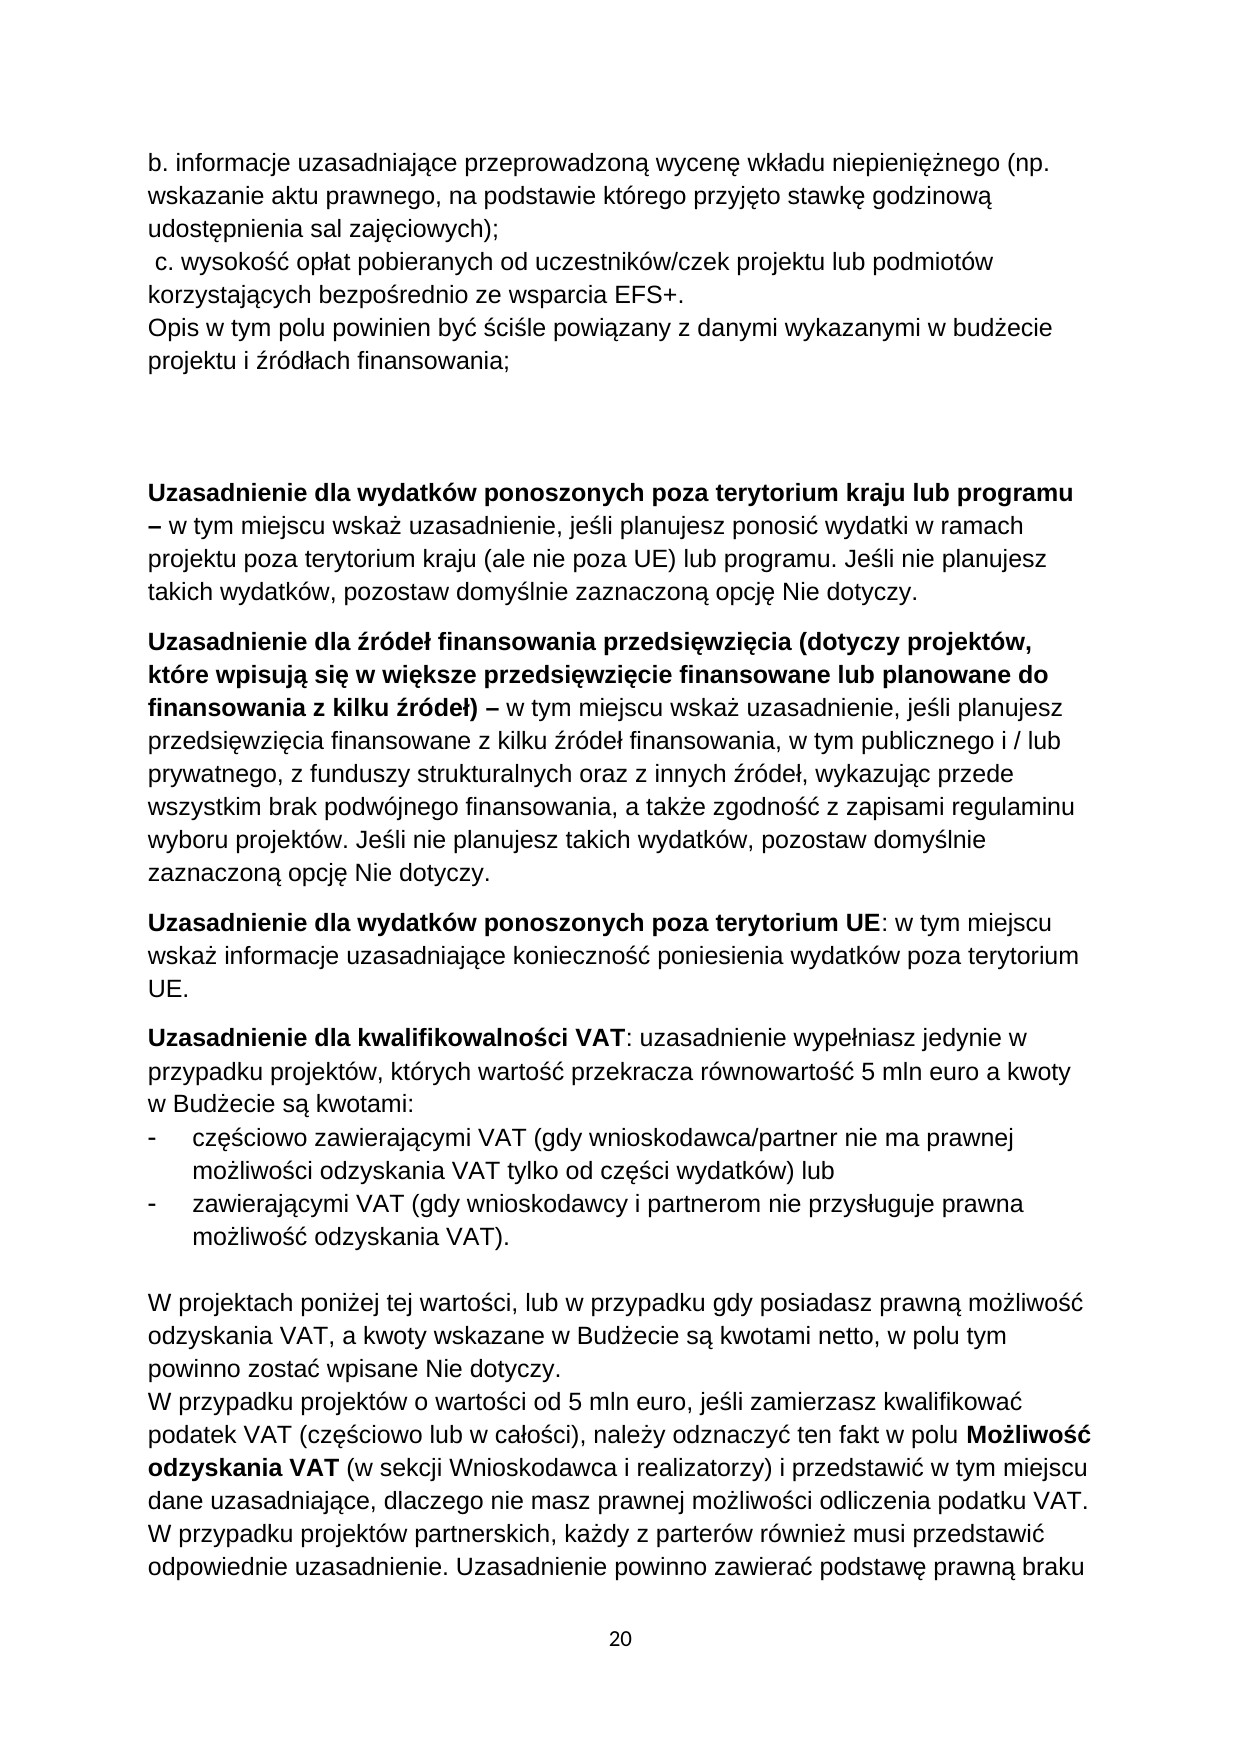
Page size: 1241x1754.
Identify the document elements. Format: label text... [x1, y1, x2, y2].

list zawierającymi VAT (gdy wnioskodawcy i partnerom nie przysługuje prawna możliwość odzyskania VAT). [148, 1189, 1093, 1251]
text Uzasadnienie dla wydatków ponoszonych poza terytorium UE: w tym miejscu wskaż informacje uzasadniające konieczność poniesienia wydatków poza terytorium UE. [148, 908, 1093, 1002]
text c. wysokość opłat pobieranych od uczestników/czek projektu lub podmiotów korzystających bezpośrednio ze wsparcia EFS+. [148, 247, 1093, 308]
text Uzasadnienie dla wydatków ponoszonych poza terytorium kraju lub programu – w tym miejscu wskaż uzasadnienie, jeśli planujesz ponosić wydatki w ramach projektu poza terytorium kraju (ale nie poza UE) lub programu. Jeśli nie planujesz takich wydatków, pozostaw domyślnie zaznaczoną opcję Nie dotyczy. [148, 478, 1093, 606]
text Uzasadnienie dla źródeł finansowania przedsięwzięcia (dotyczy projektów, które wpisują się w większe przedsięwzięcie finansowane lub planowane do finansowania z kilku źródeł) – w tym miejscu wskaż uzasadnienie, jeśli planujesz przedsięwzięcia finansowane z kilku źródeł finansowania, w tym publicznego i / lub prywatnego, z funduszy strukturalnych oraz z innych źródeł, wykazując przede wszystkim brak podwójnego finansowania, a także zgodność z zapisami regulaminu wyboru projektów. Jeśli nie planujesz takich wydatków, pozostaw domyślnie zaznaczoną opcję Nie dotyczy. [148, 627, 1093, 887]
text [148, 1387, 1093, 1581]
list częściowo zawierającymi VAT (gdy wnioskodawca/partner nie ma prawnej możliwości odzyskania VAT tylko od części wydatków) lub [148, 1122, 1093, 1184]
text Opis w tym polu powinien być ściśle powiązany z danymi wykazanymi w budżecie projektu i źródłach finansowania; [148, 313, 1093, 374]
text Uzasadnienie dla kwalifikowalności VAT: uzasadnienie wypełniasz jedynie w przypadku projektów, których wartość przekracza równowartość 5 mln euro a kwoty w Budżecie są kwotami: [148, 1023, 1093, 1118]
text W projektach poniżej tej wartości, lub w przypadku gdy posiadasz prawną możliwość odzyskania VAT, a kwoty wskazane w Budżecie są kwotami netto, w polu tym powinno zostać wpisane Nie dotyczy. [148, 1288, 1093, 1383]
text b. informacje uzasadniające przeprowadzoną wycenę wkładu niepieniężnego (np. wskazanie aktu prawnego, na podstawie którego przyjęto stawkę godzinową udostępnienia sal zajęciowych); [148, 148, 1093, 242]
